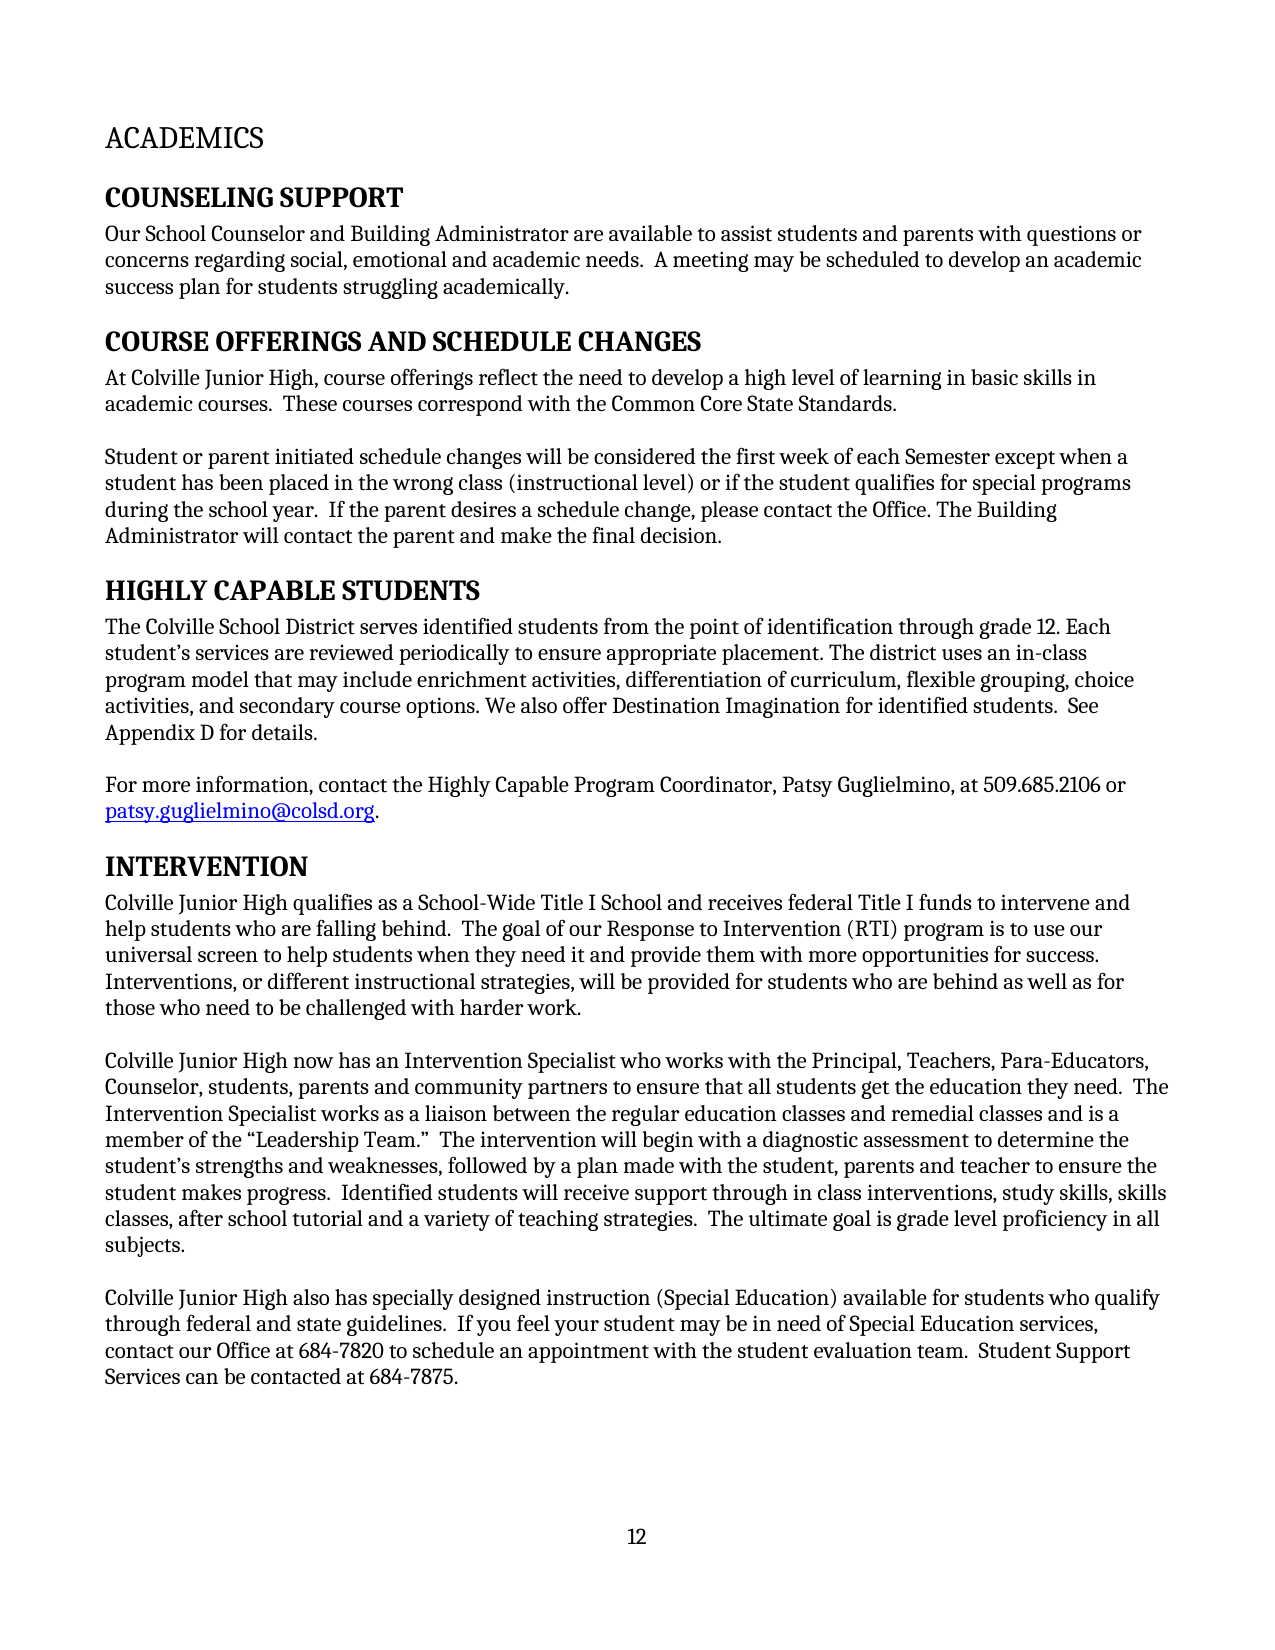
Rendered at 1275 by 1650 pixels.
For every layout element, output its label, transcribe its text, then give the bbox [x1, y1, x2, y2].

text Colville Junior High now has an Intervention Specialist who works with the Principal, Teachers, Para-Educators, Counselor, students, parents and community partners to ensure that all students get the education they need. The Intervention Specialist works as a liaison between the regular education classes and remedial classes and is a member of the “Leadership Team.” The intervention will begin with a diagnostic assessment to determine the student’s strengths and weaknesses, followed by a plan made with the student, parents and teacher to ensure the student makes progress. Identified students will receive support through in class interventions, study skills, skills classes, after school tutorial and a variety of teaching strategies. The ultimate goal is grade level proficiency in all subjects. [105, 1048, 1170, 1258]
subtitle COURSE OFFERINGS AND SCHEDULE CHANGES [105, 325, 1170, 358]
subtitle HIGHLY CAPABLE STUDENTS [105, 574, 1170, 608]
text At Colville Junior High, course offerings reflect the need to develop a high level of learning in basic skills in academic courses. These courses correspond with the Common Core State Standards. [105, 364, 1170, 417]
text The Colville School District serves identified students from the point of identification through grade 12. Each student’s services are reviewed periodically to ensure appropriate placement. The district uses an in-class program model that may include enrichment activities, differentiation of curriculum, flexible grouping, choice activities, and secondary course options. We also offer Destination Imagination for identified students. See Appendix D for details. [105, 614, 1170, 746]
text Our School Counselor and Building Administrator are available to assist students and parents with questions or concerns regarding social, emotional and academic needs. A meeting may be scheduled to develop an academic success plan for students struggling academically. [105, 221, 1170, 300]
text Colville Junior High qualifies as a School-Wide Title I School and receives federal Title I funds to intervene and help students who are falling behind. The goal of our Response to Intervention (RTI) program is to use our universal screen to help students when they need it and provide them with more opportunities for success. Interventions, or different instructional strategies, will be provided for students who are behind as well as for those who need to be challenged with harder work. [105, 889, 1170, 1021]
text For more information, contact the Highly Capable Program Coordinator, Patsy Guglielmino, at 509.685.2106 or patsy.guglielmino@colsd.org. [105, 772, 1170, 825]
text Colville Junior High also has specially designed instruction (Special Education) available for students who qualify through federal and state guidelines. If you feel your student may be in need of Special Education services, contact our Office at 684-7820 to schedule an appointment with the student evaluation team. Student Support Services can be contacted at 684-7875. [105, 1285, 1170, 1390]
subtitle COUNSELING SUPPORT [105, 181, 1170, 214]
subtitle ACADEMICS [105, 120, 1170, 156]
subtitle INTERVENTION [105, 850, 1170, 883]
text Student or parent initiated schedule changes will be considered the first week of each Semester except when a student has been placed in the wrong class (instructional level) or if the student qualifies for special programs during the school year. If the parent desires a schedule change, please contact the Office. The Building Administrator will contact the parent and make the final decision. [105, 444, 1170, 549]
